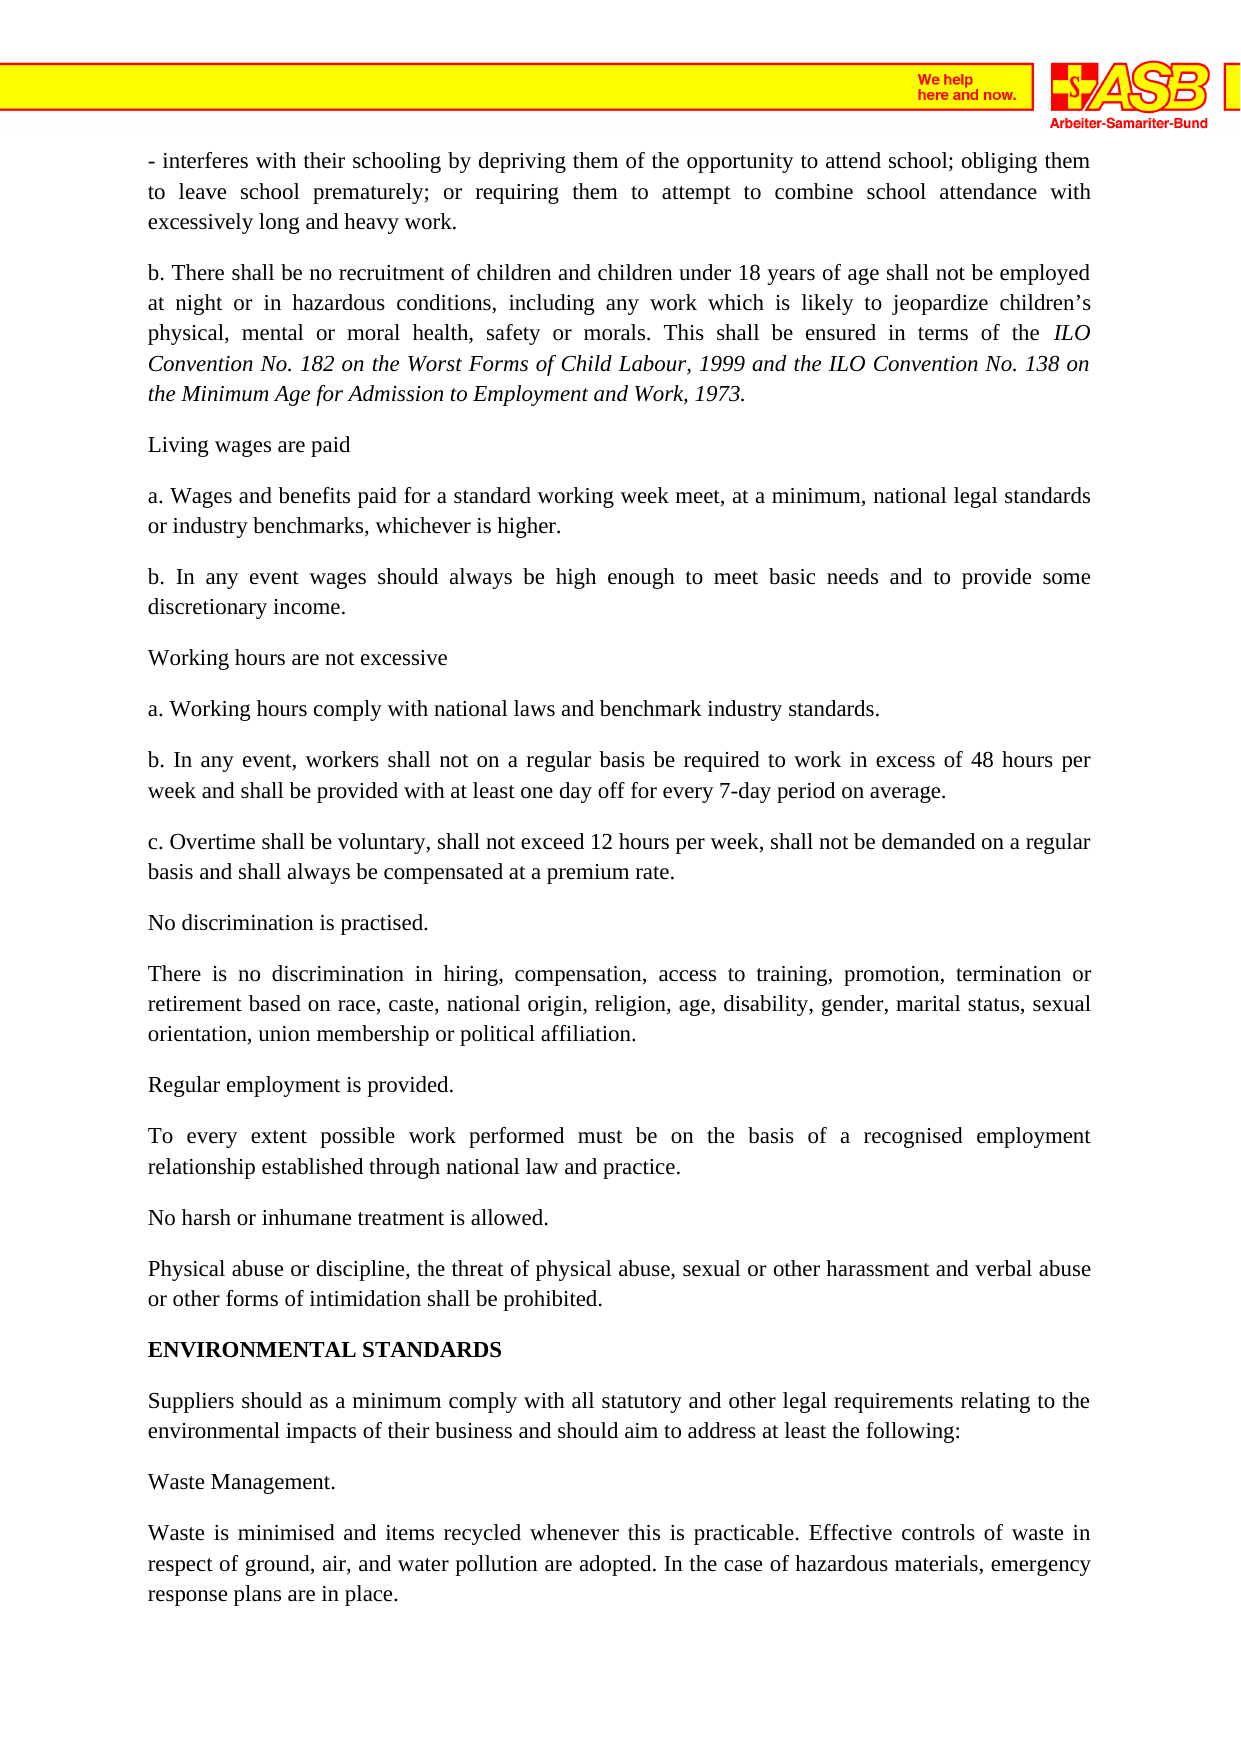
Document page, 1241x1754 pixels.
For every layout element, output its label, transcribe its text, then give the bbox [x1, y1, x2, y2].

text c. Overtime shall be voluntary, shall not exceed 12 hours per week, shall not be demanded on a regular basis and shall always be compensated at a premium rate. [148, 828, 1093, 884]
text No discrimination is practised. [148, 909, 1093, 935]
text Working hours are not excessive [148, 644, 1093, 671]
text No harsh or inhumane treatment is allowed. [148, 1204, 1093, 1230]
text Regular employment is provided. [148, 1072, 1093, 1098]
text Waste is minimised and items recycled whenever this is practicable. Effective controls of waste in respect of ground, air, and water pollution are adopted. In the case of hazardous materials, emergency response plans are in place. [148, 1519, 1093, 1606]
text b. In any event, workers shall not on a regular basis be required to work in excess of 48 hours per week and shall be provided with at least one day off for every 7-day period on average. [148, 747, 1093, 803]
text b. In any event wages should always be high enough to meet basic needs and to provide some discretionary income. [148, 563, 1093, 620]
text Living wages are paid [148, 431, 1093, 457]
text b. There shall be no recruitment of children and children under 18 years of age shall not be employed at night or in hazardous conditions, including any work which is likely to jeopardize children’s physical, mental or moral health, safety or morals. This shall be ensured in terms of the ILO Convention No. 182 on the Worst Forms of Child Labour, 1999 and the ILO Convention No. 138 on the Minimum Age for Admission to Employment and Work, 1973. [148, 259, 1093, 406]
text Waste Management. [148, 1468, 1093, 1495]
picture [0, 53, 1241, 133]
text There is no discrimination in hiring, compensation, access to training, promotion, termination or retirement based on race, caste, national origin, religion, age, disability, gender, marital status, sexual orientation, union membership or political affiliation. [148, 960, 1093, 1047]
text ENVIRONMENTAL STANDARDS [148, 1336, 1093, 1362]
text a. Working hours comply with national laws and benchmark industry standards. [148, 696, 1093, 722]
text Physical abuse or discipline, the threat of physical abuse, sexual or other harassment and verbal abuse or other forms of intimidation shall be prohibited. [148, 1255, 1093, 1311]
text To every extent possible work performed must be on the basis of a recognised employment relationship established through national law and practice. [148, 1123, 1093, 1179]
text Suppliers should as a minimum comply with all statutory and other legal requirements relating to the environmental impacts of their business and should aim to address at least the following: [148, 1387, 1093, 1444]
text a. Wages and benefits paid for a standard working week meet, at a minimum, national legal standards or industry benchmarks, whichever is higher. [148, 482, 1093, 538]
text - interferes with their schooling by depriving them of the opportunity to attend school; obliging them to leave school prematurely; or requiring them to attempt to combine school attendance with excessively long and heavy work. [148, 148, 1093, 234]
